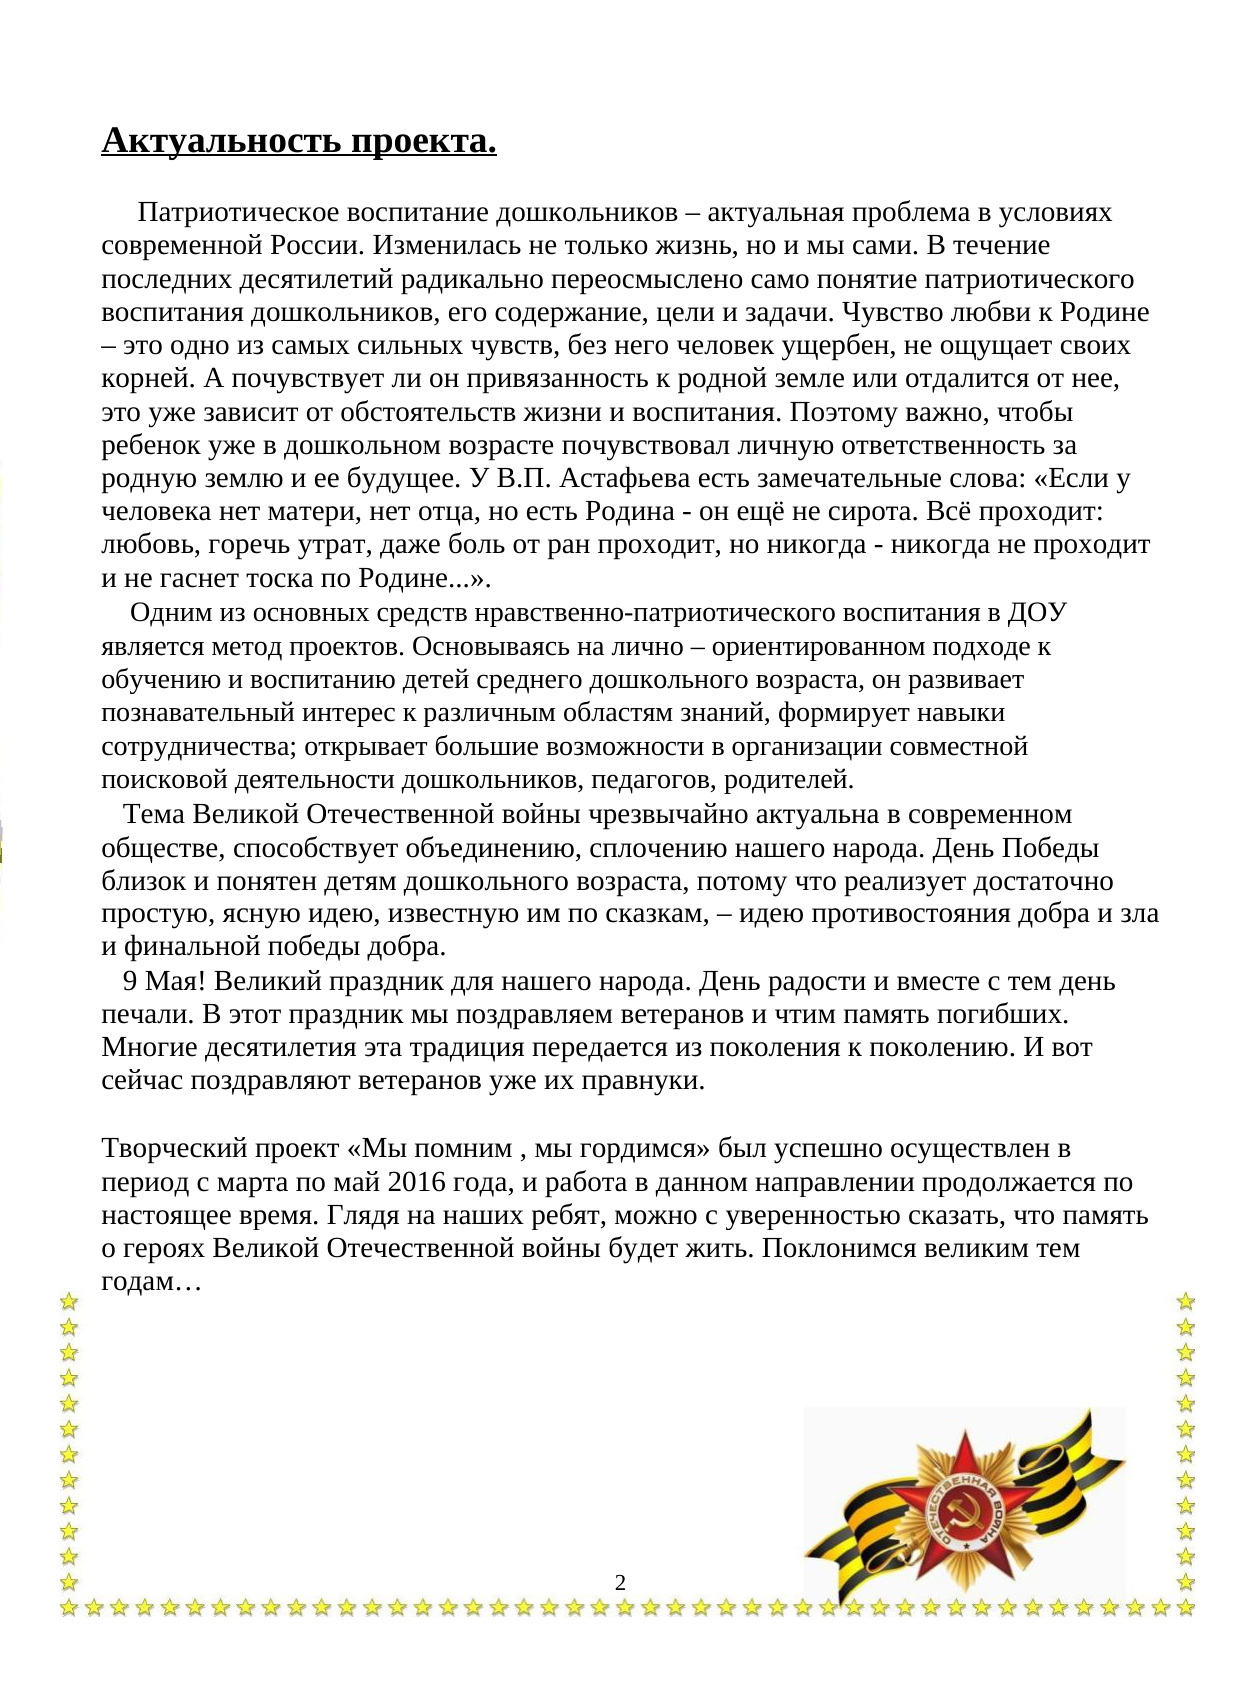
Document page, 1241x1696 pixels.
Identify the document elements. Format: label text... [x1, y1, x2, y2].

text Патриотическое воспитание дошкольников – актуальная проблема в условиях современной России. Изменилась не только жизнь, но и мы сами. В течение последних десятилетий радикально переосмыслено само понятие патриотического воспитания дошкольников, его содержание, цели и задачи. Чувство любви к Родине – это одно из самых сильных чувств, без него человек ущербен, не ощущает своих корней. А почувствует ли он привязанность к родной земле или отдалится от нее, это уже зависит от обстоятельств жизни и воспитания. Поэтому важно, чтобы ребенок уже в дошкольном возрасте почувствовал личную ответственность за родную землю и ее будущее. У В.П. Астафьева есть замечательные слова: «Если у человека нет матери, нет отца, но есть Родина - он ещё не сирота. Всё проходит: любовь, горечь утрат, даже боль от ран проходит, но никогда - никогда не проходит и не гаснет тоска по Родине...». [101, 195, 1160, 593]
text Тема Великой Отечественной войны чрезвычайно актуальна в современном обществе, способствует объединению, сплочению нашего народа. День Победы близок и понятен детям дошкольного возраста, потому что реализует достаточно простую, ясную идею, известную им по сказкам, – идею противостояния добра и зла и финальной победы добра. [101, 797, 1166, 962]
text Творческий проект «Мы помним , мы гордимся» был успешно осуществлен в период с марта по май 2016 года, и работа в данном направлении продолжается по настоящее время. Глядя на наших ребят, можно с уверенностью сказать, что память о героях Великой Отечественной войны будет жить. Поклонимся великим тем годам… [101, 1131, 1164, 1297]
text Актуальность проекта. [101, 117, 1166, 160]
picture [59, 1291, 1196, 1617]
text Одним из основных средств нравственно-патриотического воспитания в ДОУ является метод проектов. Основываясь на лично – ориентированном подходе к обучению и воспитанию детей среднего дошкольного возраста, он развивает познавательный интерес к различным областям знаний, формирует навыки сотрудничества; открывает большие возможности в организации совместной поисковой деятельности дошкольников, педагогов, родителей. [101, 595, 1160, 794]
text 9 Мая! Великий праздник для нашего народа. День радости и вместе с тем день печали. В этот праздник мы поздравляем ветеранов и чтим память погибших. Многие десятилетия эта традиция передается из поколения к поколению. И вот сейчас поздравляют ветеранов уже их правнуки. [101, 964, 1146, 1096]
